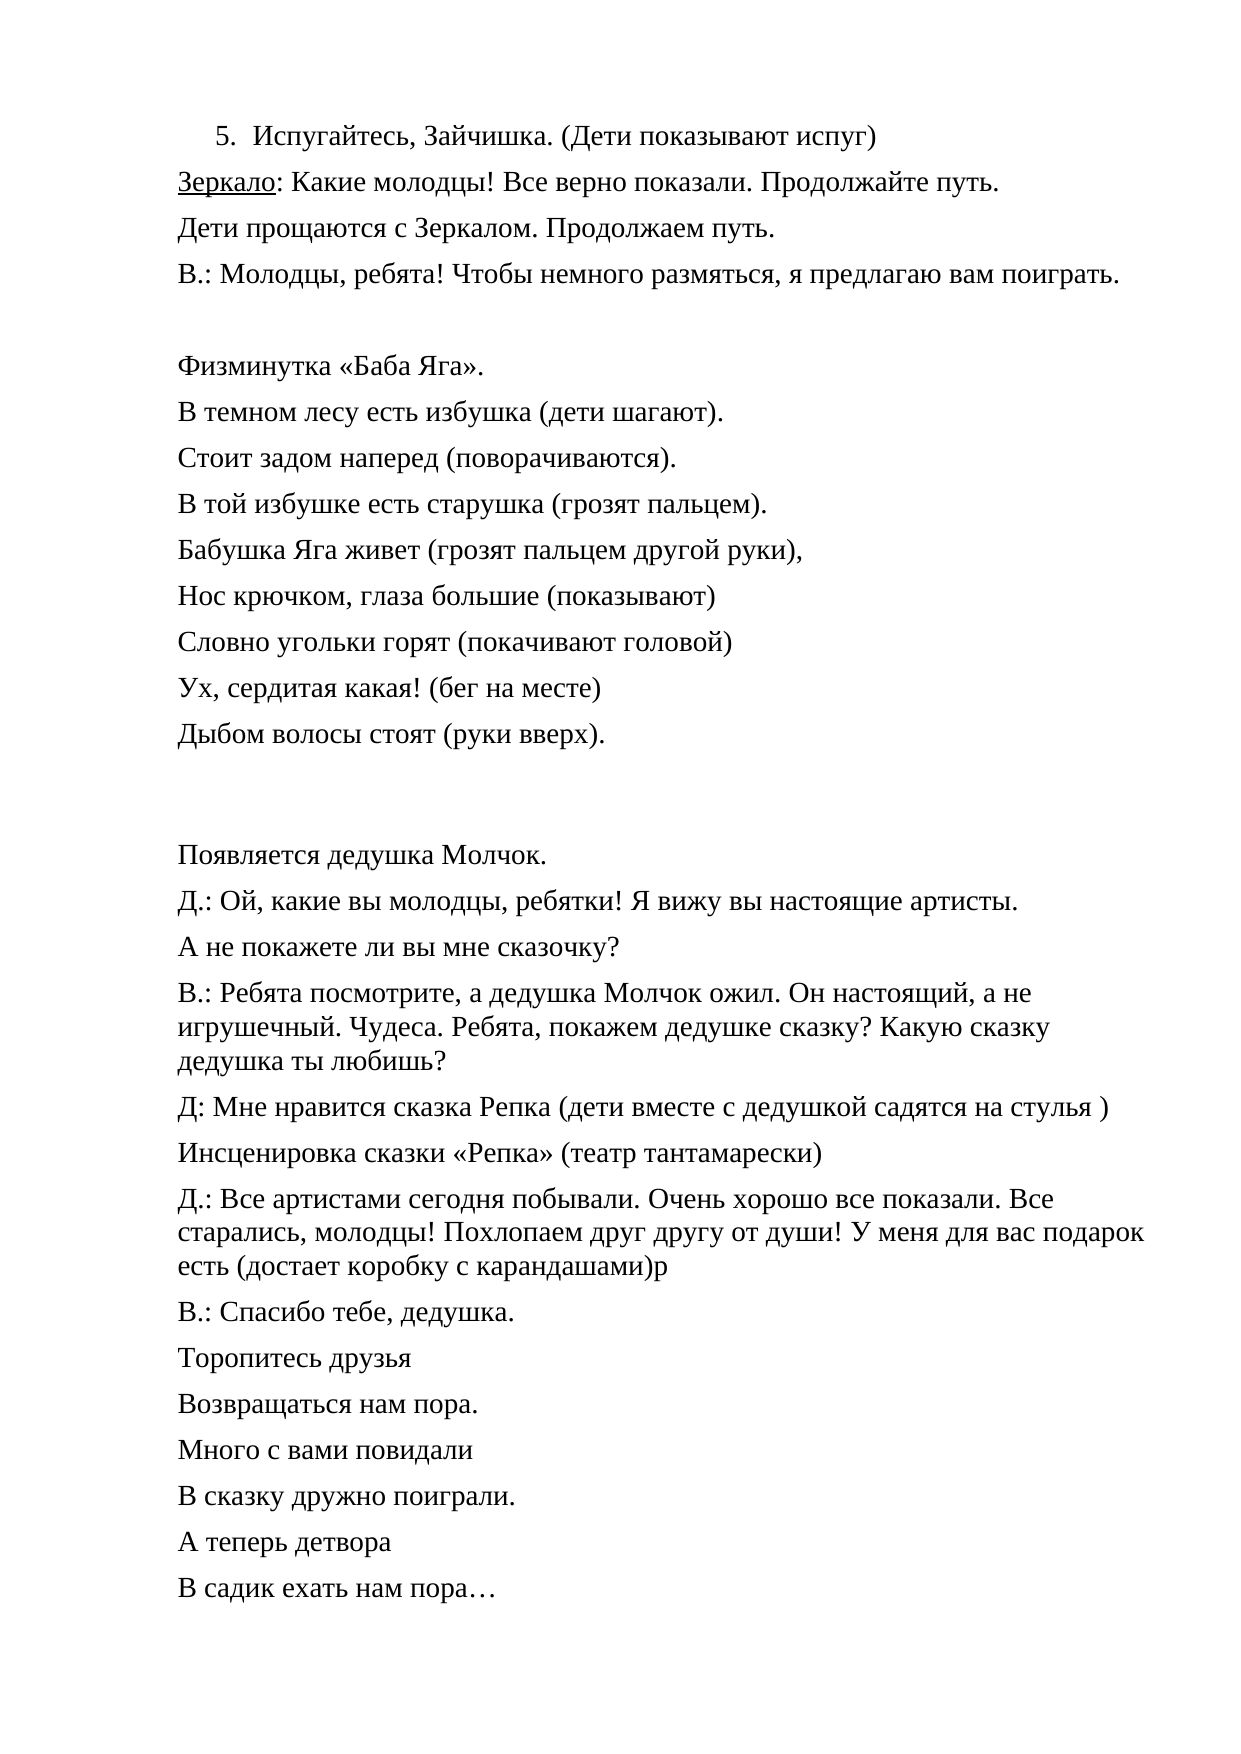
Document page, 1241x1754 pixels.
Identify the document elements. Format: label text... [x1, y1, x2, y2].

text В той избушке есть старушка (грозят пальцем). [177, 486, 1152, 520]
text В.: Спасибо тебе, дедушка. [177, 1294, 1152, 1327]
text В.: Молодцы, ребята! Чтобы немного размяться, я предлагаю вам поиграть. [177, 256, 1152, 290]
text А не покажете ли вы мне сказочку? [177, 929, 1152, 963]
text А теперь детвора [177, 1524, 1152, 1558]
text Инсценировка сказки «Репка» (театр тантамарески) [177, 1135, 1152, 1168]
text Нос крючком, глаза большие (показывают) [177, 578, 1152, 612]
text Д: Мне нравится сказка Репка (дети вместе с дедушкой садятся на стулья ) [177, 1089, 1152, 1122]
text Физминутка «Баба Яга». [177, 348, 1152, 382]
text Дыбом волосы стоят (руки вверх). [177, 717, 1152, 750]
text В.: Ребята посмотрите, а дедушка Молчок ожил. Он настоящий, а не игрушечный. Чудеса. Ребята, покажем дедушке сказку? Какую сказку дедушка ты любишь? [177, 976, 1152, 1076]
text Стоит задом наперед (поворачиваются). [177, 440, 1152, 474]
text Торопитесь друзья [177, 1340, 1152, 1373]
text Зеркало: Какие молодцы! Все верно показали. Продолжайте путь. [177, 164, 1152, 198]
text Возвращаться нам пора. [177, 1386, 1152, 1419]
text Появляется дедушка Молчок. [177, 837, 1152, 871]
text Ух, сердитая какая! (бег на месте) [177, 671, 1152, 704]
text В сказку дружно поиграли. [177, 1478, 1152, 1512]
text Бабушка Яга живет (грозят пальцем другой руки), [177, 532, 1152, 566]
text Словно угольки горят (покачивают головой) [177, 624, 1152, 658]
text Д.: Все артистами сегодня побывали. Очень хорошо все показали. Все старались, молодцы! Похлопаем друг другу от души! У меня для вас подарок есть (достает коробку с карандашами)р [177, 1181, 1152, 1281]
list Испугайтесь, Зайчишка. (Дети показывают испуг) [215, 118, 1152, 152]
text Д.: Ой, какие вы молодцы, ребятки! Я вижу вы настоящие артисты. [177, 883, 1152, 917]
text Дети прощаются с Зеркалом. Продолжаем путь. [177, 210, 1152, 244]
text В садик ехать нам пора… [177, 1570, 1152, 1604]
text Много с вами повидали [177, 1432, 1152, 1466]
text В темном лесу есть избушка (дети шагают). [177, 394, 1152, 428]
